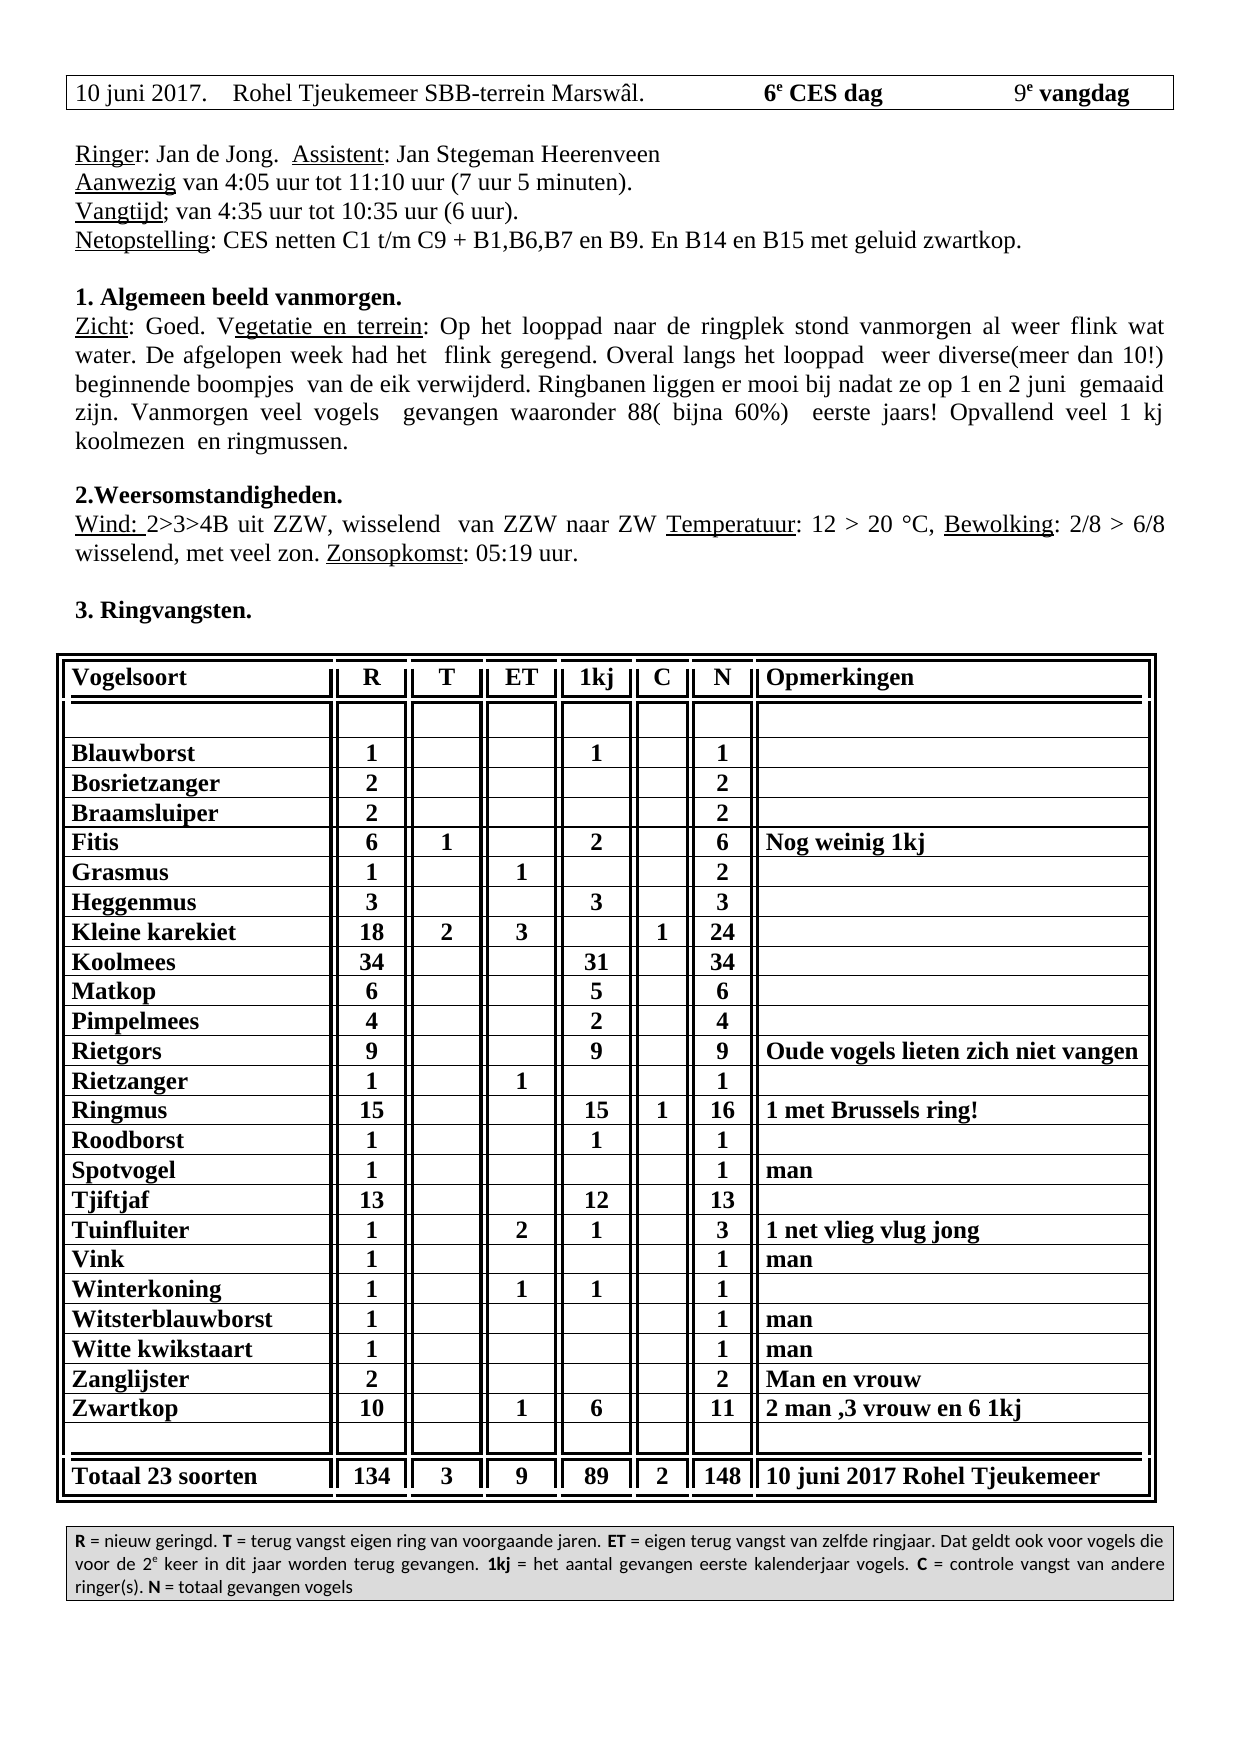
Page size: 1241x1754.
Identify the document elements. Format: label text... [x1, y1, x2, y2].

table_cell 1 [695, 1155, 750, 1184]
table_cell [639, 976, 686, 1005]
table_cell [639, 1423, 686, 1452]
table_cell 1 [339, 1066, 404, 1094]
table_cell 1 [695, 738, 750, 767]
table_cell 1 [339, 1125, 404, 1154]
table_cell 18 [339, 917, 404, 946]
table_cell [759, 1066, 1148, 1094]
table_cell [639, 828, 686, 856]
table_cell 2 man ,3 vrouw en 6 1kj [759, 1394, 1148, 1422]
table_cell [564, 1155, 629, 1184]
table_cell [414, 1215, 479, 1243]
table_cell [414, 1334, 479, 1363]
table_cell [759, 1185, 1148, 1214]
table_cell 6 [695, 828, 750, 856]
table_cell 1 [695, 1274, 750, 1303]
table_header ET [484, 656, 559, 694]
table_cell [564, 1334, 629, 1363]
table_cell [489, 1423, 554, 1452]
table_cell 11 [695, 1394, 750, 1422]
table_cell [489, 1096, 554, 1124]
text Vangtijd; van 4:35 uur tot 10:35 uur (6 uur). [75, 196, 1165, 225]
text 2.Weersomstandigheden. [75, 480, 1165, 509]
table_cell 1 [339, 1334, 404, 1363]
table_cell Nog weinig 1kj [759, 828, 1148, 856]
table_cell 1 [489, 1274, 554, 1303]
table_cell Vink [65, 1245, 329, 1273]
table_cell [564, 768, 629, 797]
table_cell 15 [339, 1096, 404, 1124]
table_cell [414, 1155, 479, 1184]
table_cell [639, 1036, 686, 1065]
table_cell [564, 857, 629, 886]
table_cell [414, 1423, 479, 1452]
table_cell [414, 976, 479, 1005]
table_cell [414, 1274, 479, 1303]
table_cell 2 [339, 798, 404, 826]
table_cell 1 [564, 1125, 629, 1154]
table_cell Grasmus [65, 857, 329, 886]
table_cell 16 [695, 1096, 750, 1124]
table_cell [489, 1245, 554, 1273]
text 1. Algemeen beeld vanmorgen. [75, 282, 1165, 311]
table_cell [489, 1125, 554, 1154]
table_cell 9 [695, 1036, 750, 1065]
table_cell [489, 947, 554, 975]
table_cell 31 [564, 947, 629, 975]
table_cell [639, 1215, 686, 1243]
table_cell 9 [564, 1036, 629, 1065]
table_cell [489, 828, 554, 856]
table_cell [414, 1394, 479, 1422]
table_cell [489, 768, 554, 797]
table_cell [639, 857, 686, 886]
table_cell Koolmees [65, 947, 329, 975]
table_cell [414, 1364, 479, 1392]
table_cell Roodborst [65, 1125, 329, 1154]
table_cell Witsterblauwborst [65, 1304, 329, 1333]
text Ringer: Jan de Jong. Assistent: Jan Stegeman Heerenveen [75, 139, 1165, 167]
table_cell man [759, 1334, 1148, 1363]
table_cell [489, 1185, 554, 1214]
table_cell 9 [339, 1036, 404, 1065]
text Zicht: Goed. Vegetatie en terrein: Op het looppad naar de ringplek stond vanmorgen al weer flink wat water. De afgelopen week had het flink geregend. Overal langs het looppad weer diverse(meer dan 10!) beginnende boompjes van de eik verwijderd. Ringbanen liggen er mooi bij nadat ze op 1 en 2 juni gemaaid zijn. Vanmorgen veel vogels gevangen waaronder 88( bijna 60%) eerste jaars! Opvallend veel 1 kj koolmezen en ringmussen. [75, 311, 1165, 455]
table_cell 2 [634, 1452, 690, 1494]
text 3. Ringvangsten. [75, 595, 1165, 624]
table_cell [690, 695, 754, 737]
table_cell [639, 1155, 686, 1184]
table_cell 1 net vlieg vlug jong [759, 1215, 1148, 1243]
table_header Vogelsoort [60, 656, 334, 694]
table_cell 1 [639, 917, 686, 946]
table_cell [759, 1423, 1148, 1452]
table_cell man [759, 1304, 1148, 1333]
table_cell 6 [695, 976, 750, 1005]
table_cell [564, 1245, 629, 1273]
table_cell [414, 798, 479, 826]
table_cell 5 [564, 976, 629, 1005]
table_cell 3 [489, 917, 554, 946]
table_cell [414, 1185, 479, 1214]
table_cell [639, 738, 686, 767]
table_cell [559, 695, 634, 737]
table_cell [639, 1334, 686, 1363]
table_cell Braamsluiper [65, 798, 329, 826]
table_cell 1 [564, 738, 629, 767]
table_cell [639, 1125, 686, 1154]
table_cell [489, 798, 554, 826]
table_cell Oude vogels lieten zich niet vangen [759, 1036, 1148, 1065]
table_cell [334, 695, 409, 737]
table_header T [409, 656, 484, 694]
table_cell [489, 1334, 554, 1363]
table_cell 2 [489, 1215, 554, 1243]
table_cell [639, 1185, 686, 1214]
table_cell [414, 1066, 479, 1094]
table_cell 1 [339, 1304, 404, 1333]
text Wind: 2>3>4B uit ZZW, wisselend van ZZW naar ZW Temperatuur: 12 > 20 °C, Bewolking: 2/8 > 6/8 wisselend, met veel zon. Zonsopkomst: 05:19 uur. [75, 509, 1165, 567]
table_cell 1 [489, 1066, 554, 1094]
table_cell [639, 1006, 686, 1035]
table_cell [639, 1274, 686, 1303]
table_cell [639, 947, 686, 975]
table_cell [414, 1036, 479, 1065]
table_cell Bosrietzanger [65, 768, 329, 797]
table_cell [634, 695, 690, 737]
table_cell [759, 887, 1148, 916]
table_cell [639, 1304, 686, 1333]
table_cell [414, 1245, 479, 1273]
table_cell Witte kwikstaart [65, 1334, 329, 1363]
table_cell 1 [695, 1125, 750, 1154]
table_cell [489, 1304, 554, 1333]
table_cell Heggenmus [65, 887, 329, 916]
table_cell 89 [559, 1452, 634, 1494]
table_cell [564, 917, 629, 946]
table_cell [489, 976, 554, 1005]
table_cell 6 [339, 828, 404, 856]
table_header 1kj [559, 656, 634, 694]
table_cell [639, 1066, 686, 1094]
table_cell man [759, 1155, 1148, 1184]
table_cell 1 [489, 1394, 554, 1422]
table_cell [414, 738, 479, 767]
table_cell 10 juni 2017 Rohel Tjeukemeer [754, 1452, 1152, 1494]
table_cell 13 [339, 1185, 404, 1214]
table_cell [60, 695, 334, 737]
table_cell 3 [339, 887, 404, 916]
table_cell 34 [339, 947, 404, 975]
table_cell [639, 1245, 686, 1273]
table_cell [489, 1036, 554, 1065]
table_cell 1 [639, 1096, 686, 1124]
table_cell 15 [564, 1096, 629, 1124]
table_cell 2 [695, 1364, 750, 1392]
table_cell 2 [339, 768, 404, 797]
table_cell Kleine karekiet [65, 917, 329, 946]
table_cell Winterkoning [65, 1274, 329, 1303]
table_cell [759, 738, 1148, 767]
table_cell [564, 1364, 629, 1392]
table_cell 2 [695, 857, 750, 886]
table_cell 134 [334, 1452, 409, 1494]
table_cell [639, 1394, 686, 1422]
table_cell [564, 798, 629, 826]
table_cell [759, 947, 1148, 975]
table_cell Zwartkop [65, 1394, 329, 1422]
table_cell Pimpelmees [65, 1006, 329, 1035]
table_cell [414, 947, 479, 975]
table_cell Spotvogel [65, 1155, 329, 1184]
table_cell 1 [489, 857, 554, 886]
table_cell [639, 1364, 686, 1392]
table_header C [634, 656, 690, 694]
table_cell Rietgors [65, 1036, 329, 1065]
table_cell Tuinfluiter [65, 1215, 329, 1243]
table_cell [695, 1423, 750, 1452]
table_cell 1 [695, 1334, 750, 1363]
text Aanwezig van 4:05 uur tot 11:10 uur (7 uur 5 minuten). [75, 167, 1165, 196]
table_cell [414, 887, 479, 916]
table_cell [414, 1125, 479, 1154]
table_cell 10 [339, 1394, 404, 1422]
table_cell 13 [695, 1185, 750, 1214]
table_cell 3 [409, 1452, 484, 1494]
table_cell man [759, 1245, 1148, 1273]
table_cell [759, 1006, 1148, 1035]
table_cell [759, 1274, 1148, 1303]
table_cell Totaal 23 soorten [60, 1452, 334, 1494]
table_cell 3 [564, 887, 629, 916]
table_cell 24 [695, 917, 750, 946]
table_cell [754, 695, 1152, 737]
table_cell 1 [695, 1066, 750, 1094]
table_cell 2 [695, 768, 750, 797]
table_cell Man en vrouw [759, 1364, 1148, 1392]
table_cell [489, 1006, 554, 1035]
table_cell 1 [339, 857, 404, 886]
table_cell [564, 1304, 629, 1333]
table_cell 2 [564, 1006, 629, 1035]
table_cell [414, 1304, 479, 1333]
table_cell [414, 768, 479, 797]
table_header N [690, 656, 754, 694]
table_cell [759, 798, 1148, 826]
table_cell 6 [339, 976, 404, 1005]
table_cell [759, 857, 1148, 886]
table_cell 1 met Brussels ring! [759, 1096, 1148, 1124]
table_cell Zanglijster [65, 1364, 329, 1392]
table_cell 1 [564, 1215, 629, 1243]
text R = nieuw geringd. T = terug vangst eigen ring van voorgaande jaren. ET = eigen terug vangst van zelfde ringjaar. Dat geldt ook voor vogels die voor de 2e keer in dit jaar worden terug gevangen. 1kj = het aantal gevangen eerste kalenderjaar vogels. C = controle vangst van andere ringer(s). N = totaal gevangen vogels [67, 1527, 1173, 1600]
table_cell 12 [564, 1185, 629, 1214]
table_cell 1 [695, 1245, 750, 1273]
table_cell 2 [414, 917, 479, 946]
table_cell [759, 976, 1148, 1005]
table_cell [564, 1066, 629, 1094]
table_cell [484, 695, 559, 737]
table_cell 34 [695, 947, 750, 975]
text Netopstelling: CES netten C1 t/m C9 + B1,B6,B7 en B9. En B14 en B15 met geluid zwartkop. [75, 225, 1165, 254]
table_cell [639, 887, 686, 916]
table_cell 148 [690, 1452, 754, 1494]
table_cell 1 [339, 1245, 404, 1273]
table_cell [339, 1423, 404, 1452]
table_cell [414, 1006, 479, 1035]
table_cell [639, 798, 686, 826]
table_cell Blauwborst [65, 738, 329, 767]
table_cell Tjiftjaf [65, 1185, 329, 1214]
table_cell Rietzanger [65, 1066, 329, 1094]
table_header Opmerkingen [754, 656, 1152, 694]
table_cell Ringmus [65, 1096, 329, 1124]
table_cell [489, 1155, 554, 1184]
table_cell [759, 768, 1148, 797]
table_cell [409, 695, 484, 737]
table_cell 1 [339, 738, 404, 767]
table_cell 1 [414, 828, 479, 856]
table_cell [489, 738, 554, 767]
table_cell 9 [484, 1452, 559, 1494]
table_cell 1 [339, 1215, 404, 1243]
table_cell [759, 917, 1148, 946]
table_cell 1 [564, 1274, 629, 1303]
table_cell 2 [695, 798, 750, 826]
table_cell 1 [339, 1274, 404, 1303]
table_cell 3 [695, 1215, 750, 1243]
table_cell 1 [695, 1304, 750, 1333]
table_cell [489, 1364, 554, 1392]
table_cell [639, 768, 686, 797]
text 10 juni 2017. Rohel Tjeukemeer SBB-terrein Marswâl. 6e CES dag 9e vangdag [67, 76, 1173, 109]
table_cell [414, 857, 479, 886]
table_cell Fitis [65, 828, 329, 856]
table_cell Matkop [65, 976, 329, 1005]
table_cell 2 [564, 828, 629, 856]
table_cell 4 [339, 1006, 404, 1035]
table_cell [65, 1423, 329, 1452]
table_cell 3 [695, 887, 750, 916]
table_cell 1 [339, 1155, 404, 1184]
table_cell [564, 1423, 629, 1452]
table_header R [334, 656, 409, 694]
table_cell [489, 887, 554, 916]
table_cell [414, 1096, 479, 1124]
table_cell 4 [695, 1006, 750, 1035]
table_cell 2 [339, 1364, 404, 1392]
table_cell 6 [564, 1394, 629, 1422]
table_cell [759, 1125, 1148, 1154]
